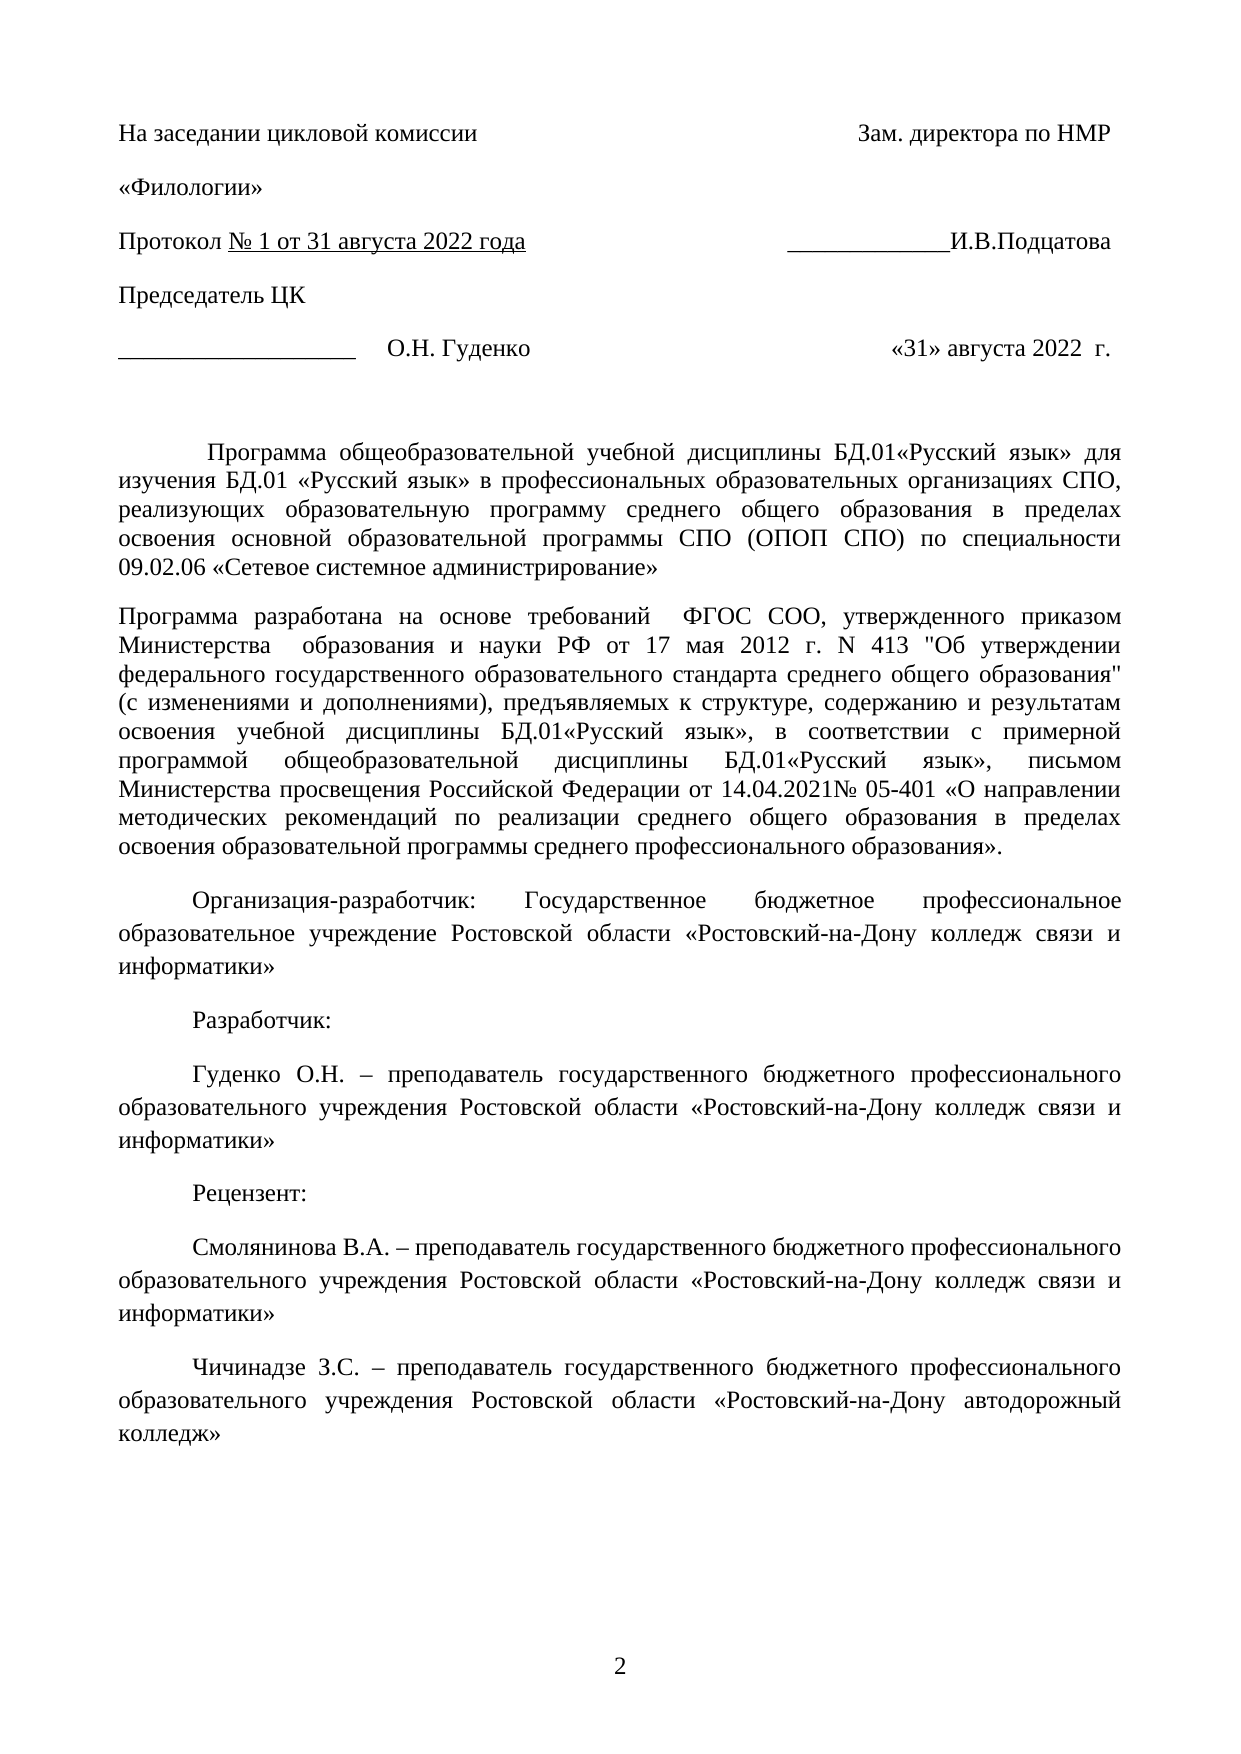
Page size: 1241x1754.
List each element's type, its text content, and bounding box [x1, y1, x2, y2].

text Разработчик: [118, 1005, 1122, 1033]
text Программа общеобразовательной учебной дисциплины БД.01«Русский язык» для изучения БД.01 «Русский язык» в профессиональных образовательных организациях СПО, реализующих образовательную программу среднего общего образования в пределах освоения основной образовательной программы СПО (ОПОП СПО) по специальности 09.02.06 «Сетевое системное администрирование» [118, 437, 1122, 580]
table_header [107, 118, 704, 387]
text Смолянинова В.А. – преподаватель государственного бюджетного профессионального образовательного учреждения Ростовской области «Ростовский-на-Дону колледж связи и информатики» [118, 1232, 1122, 1327]
text Программа разработана на основе требований ФГОС СОО, утвержденного приказом Министерства образования и науки РФ от 17 мая 2012 г. N 413 "Об утверждении федерального государственного образовательного стандарта среднего общего образования" (с изменениями и дополнениями), предъявляемых к структуре, содержанию и результатам освоения учебной дисциплины БД.01«Русский язык», в соответствии с примерной программой общеобразовательной дисциплины БД.01«Русский язык», письмом Министерства просвещения Российской Федерации от 14.04.2021№ 05-401 «О направлении методических рекомендаций по реализации среднего общего образования в пределах освоения образовательной программы среднего профессионального образования». [118, 601, 1122, 860]
text Гуденко О.Н. – преподаватель государственного бюджетного профессионального образовательного учреждения Ростовской области «Ростовский-на-Дону колледж связи и информатики» [118, 1059, 1122, 1153]
text Рецензент: [118, 1178, 1122, 1207]
text Организация-разработчик: Государственное бюджетное профессиональное образовательное учреждение Ростовской области «Ростовский-на-Дону колледж связи и информатики» [118, 885, 1122, 980]
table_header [704, 118, 1122, 387]
text Чичинадзе З.С. – преподаватель государственного бюджетного профессионального образовательного учреждения Ростовской области «Ростовский-на-Дону автодорожный колледж» [118, 1352, 1122, 1447]
